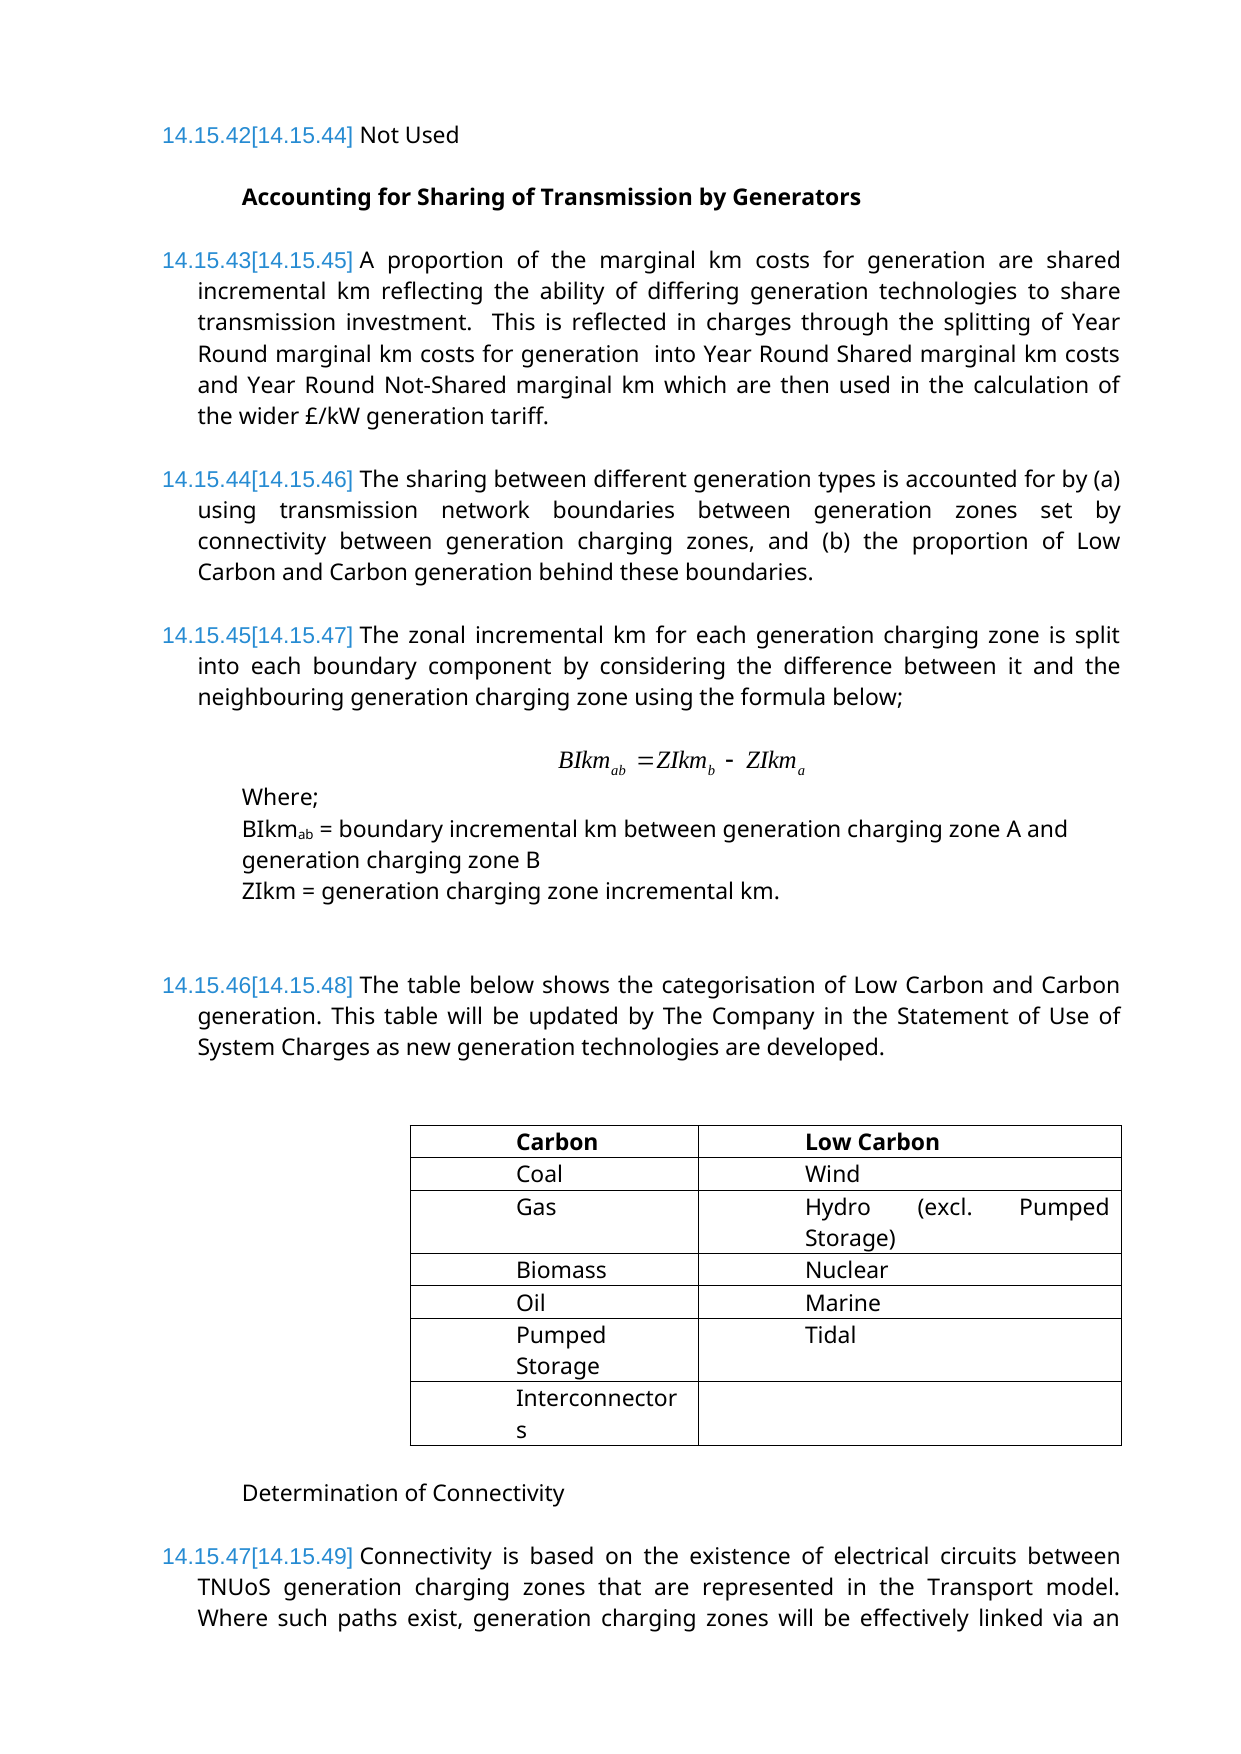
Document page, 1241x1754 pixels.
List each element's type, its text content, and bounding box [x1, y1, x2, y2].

table_cell [699, 1382, 1121, 1445]
table_cell Oil [411, 1286, 698, 1318]
table_cell Interconnectors [411, 1382, 698, 1445]
table_cell Gas [411, 1191, 698, 1253]
table_header Low Carbon [699, 1126, 1121, 1157]
text Accounting for Sharing of Transmission by Generators [242, 181, 1121, 212]
list The table below shows the categorisation of Low Carbon and Carbon generation. This table will be updated by The Company in the Statement of Use of System Charges as new generation technologies are developed. [162, 969, 1121, 1062]
table_cell Tidal [699, 1319, 1121, 1381]
table_cell Wind [699, 1158, 1121, 1189]
table_header Carbon [411, 1126, 698, 1157]
table_cell Biomass [411, 1254, 698, 1285]
text ZIkm = generation charging zone incremental km. [242, 875, 1121, 906]
list A proportion of the marginal km costs for generation are shared incremental km reflecting the ability of differing generation technologies to share transmission investment. This is reflected in charges through the splitting of Year Round marginal km costs for generation into Year Round Shared marginal km costs and Year Round Not-Shared marginal km which are then used in the calculation of the wider £/kW generation tariff. [162, 244, 1121, 431]
table_cell Hydro (excl. Pumped Storage) [699, 1191, 1121, 1253]
text BIkmab = boundary incremental km between generation charging zone A and generation charging zone B [242, 812, 1121, 875]
table_cell Coal [411, 1158, 698, 1189]
list The zonal incremental km for each generation charging zone is split into each boundary component by considering the difference between it and the neighbouring generation charging zone using the formula below; [162, 619, 1121, 712]
list Not Used [162, 119, 1121, 150]
text Where; [242, 781, 1121, 812]
text Determination of Connectivity [242, 1477, 1121, 1508]
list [162, 1539, 1121, 1633]
table_cell Marine [699, 1286, 1121, 1318]
table_cell Nuclear [699, 1254, 1121, 1285]
list The sharing between different generation types is accounted for by (a) using transmission network boundaries between generation zones set by connectivity between generation charging zones, and (b) the proportion of Low Carbon and Carbon generation behind these boundaries. [162, 462, 1121, 587]
table_cell Pumped Storage [411, 1319, 698, 1381]
